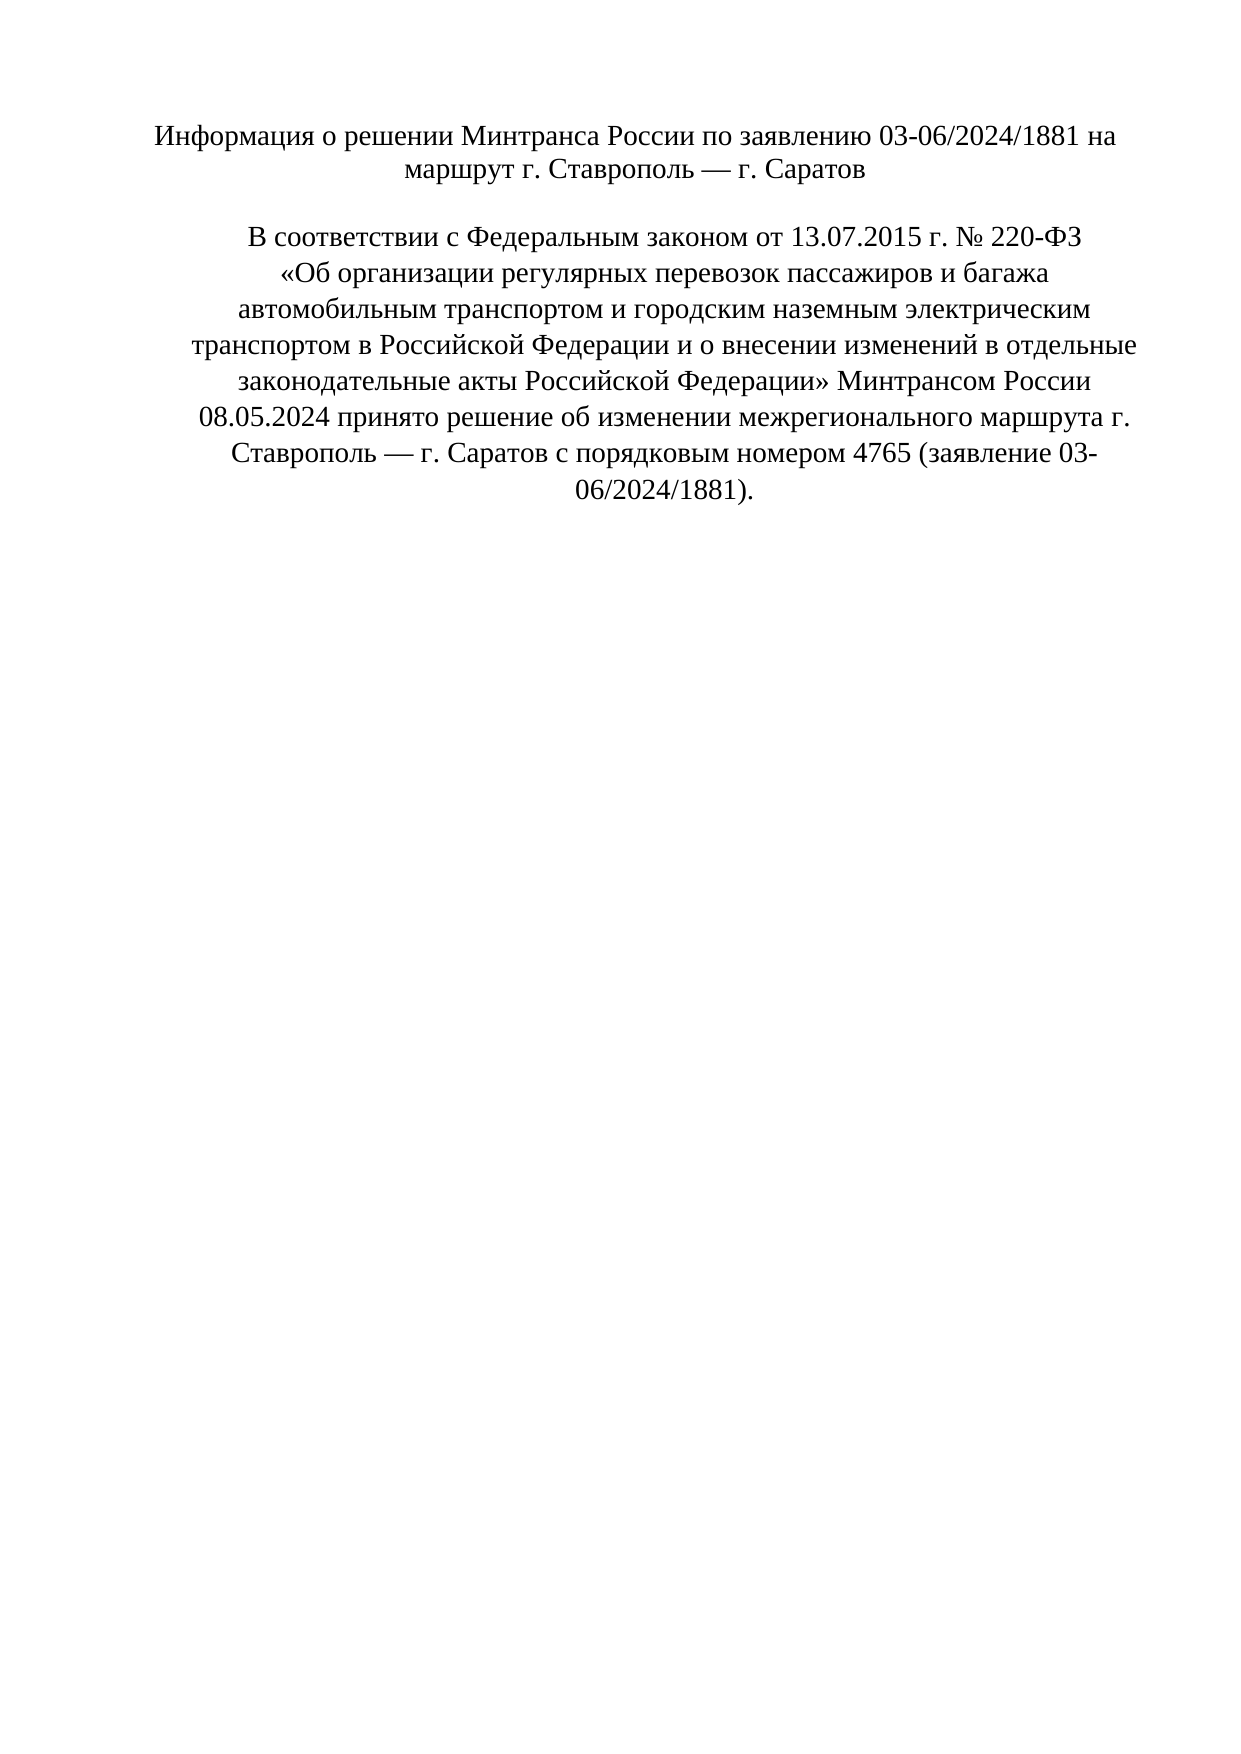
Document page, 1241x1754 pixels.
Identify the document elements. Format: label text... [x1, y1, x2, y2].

text В соответствии с Федеральным законом от 13.07.2015 г. № 220-ФЗ «Об организации регулярных перевозок пассажиров и багажа автомобильным транспортом и городским наземным электрическим транспортом в Российской Федерации и о внесении изменений в отдельные законодательные акты Российской Федерации» Минтрансом России 08.05.2024 принято решение об изменении межрегионального маршрута г. Ставрополь — г. Саратов с порядковым номером 4765 (заявление 03-06/2024/1881). [177, 219, 1152, 505]
text Информация о решении Минтранса России по заявлению 03-06/2024/1881 на маршрут г. Ставрополь — г. Саратов [118, 118, 1152, 185]
